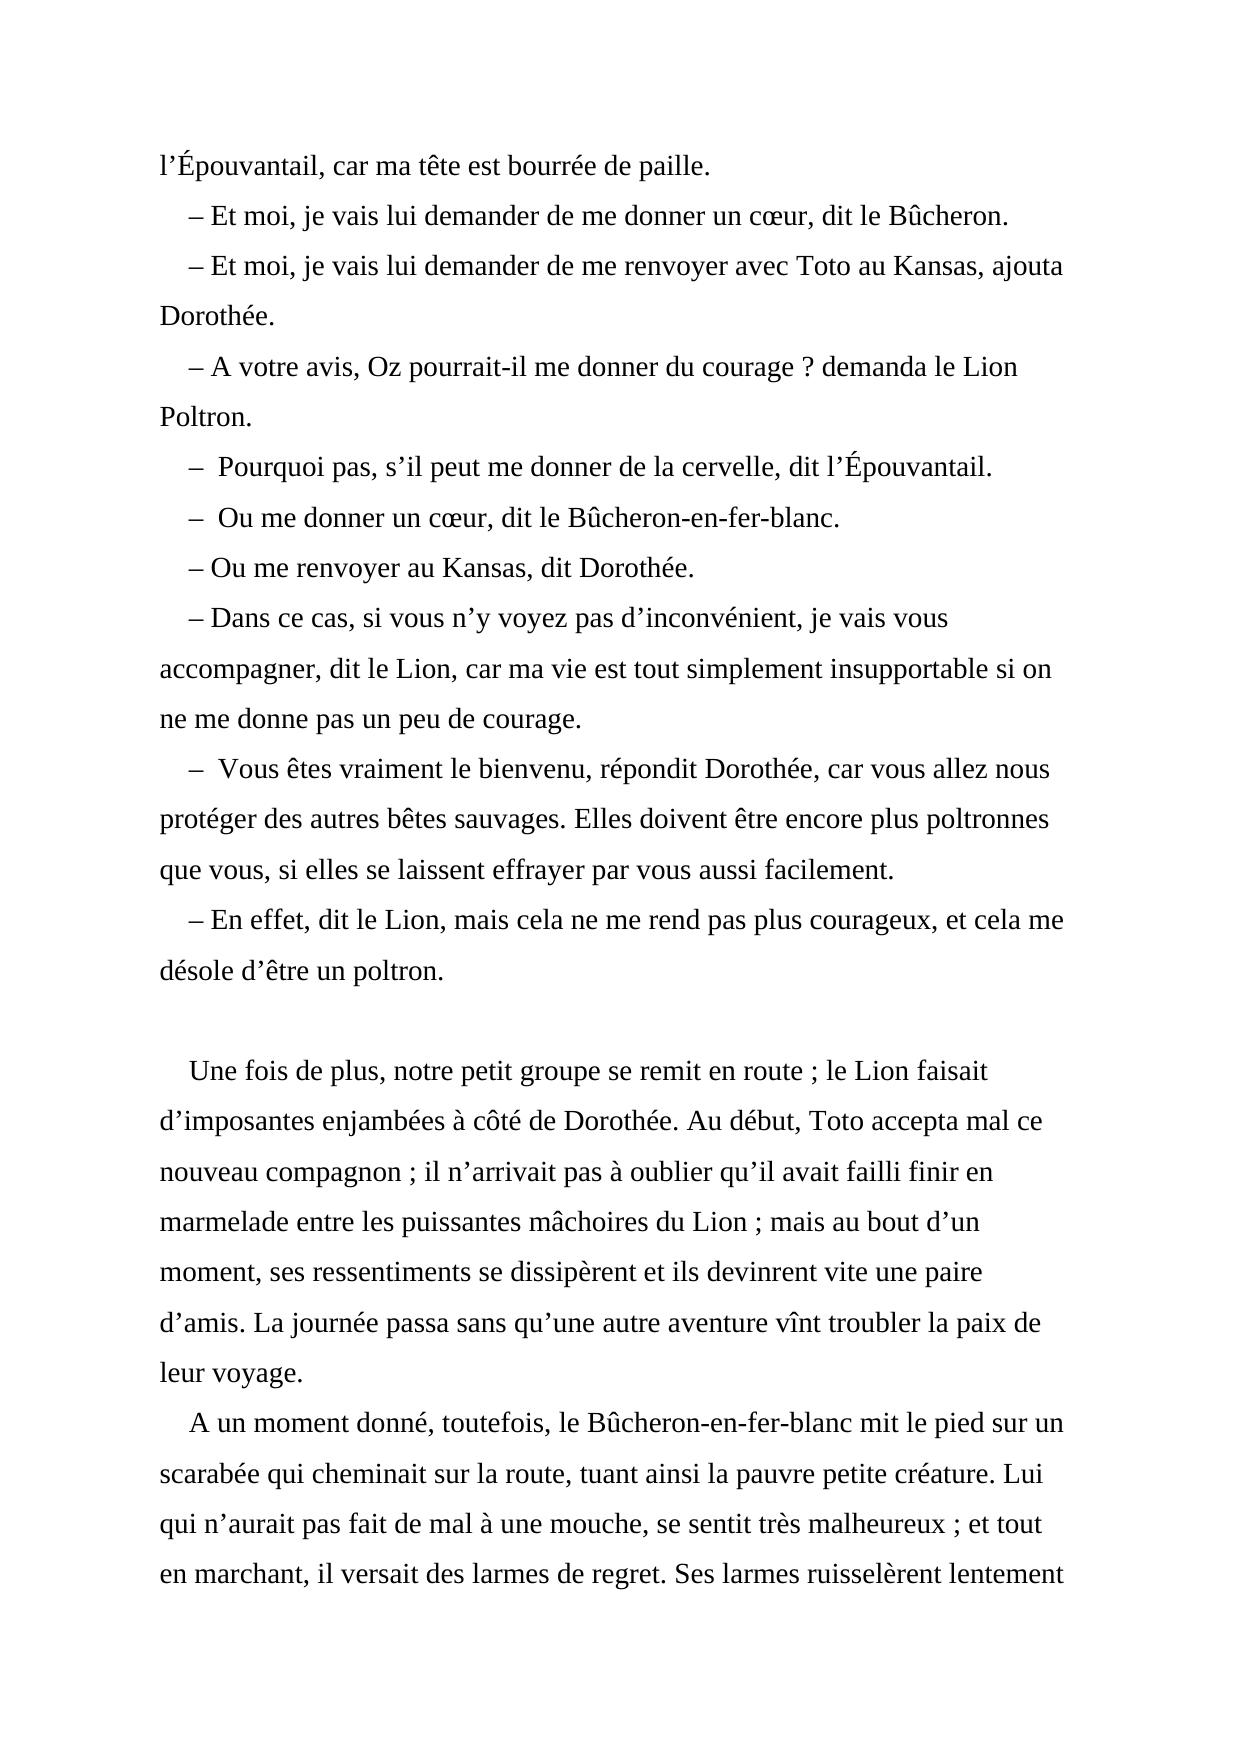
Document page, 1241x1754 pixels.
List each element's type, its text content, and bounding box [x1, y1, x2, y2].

text – En effet, dit le Lion, mais cela ne me rend pas plus courageux, et cela me désole d’être un poltron. [159, 902, 1073, 986]
text – A votre avis, Oz pourrait-il me donner du courage ? demanda le Lion Poltron. [159, 349, 1073, 433]
text – Ou me renvoyer au Kansas, dit Dorothée. [159, 550, 1073, 584]
text – Ou me donner un cœur, dit le Bûcheron-en-fer-blanc. [159, 500, 1073, 533]
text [159, 1405, 1073, 1590]
text – Vous êtes vraiment le bienvenu, répondit Dorothée, car vous allez nous protéger des autres bêtes sauvages. Elles doivent être encore plus poltronnes que vous, si elles se laissent effrayer par vous aussi facilement. [159, 751, 1073, 886]
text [159, 148, 1073, 181]
text – Dans ce cas, si vous n’y voyez pas d’inconvénient, je vais vous accompagner, dit le Lion, car ma vie est tout simplement insupportable si on ne me donne pas un peu de courage. [159, 600, 1073, 734]
text Une fois de plus, notre petit groupe se remit en route ; le Lion faisait d’imposantes enjambées à côté de Dorothée. Au début, Toto accepta mal ce nouveau compagnon ; il n’arrivait pas à oublier qu’il avait failli finir en marmelade entre les puissantes mâchoires du Lion ; mais au bout d’un moment, ses ressentiments se dissipèrent et ils devinrent vite une paire d’amis. La journée passa sans qu’une autre aventure vînt troubler la paix de leur voyage. [159, 1053, 1073, 1389]
text – Et moi, je vais lui demander de me renvoyer avec Toto au Kansas, ajouta Dorothée. [159, 248, 1073, 332]
text – Pourquoi pas, s’il peut me donner de la cervelle, dit l’Épouvantail. [159, 449, 1073, 483]
text – Et moi, je vais lui demander de me donner un cœur, dit le Bûcheron. [159, 198, 1073, 231]
